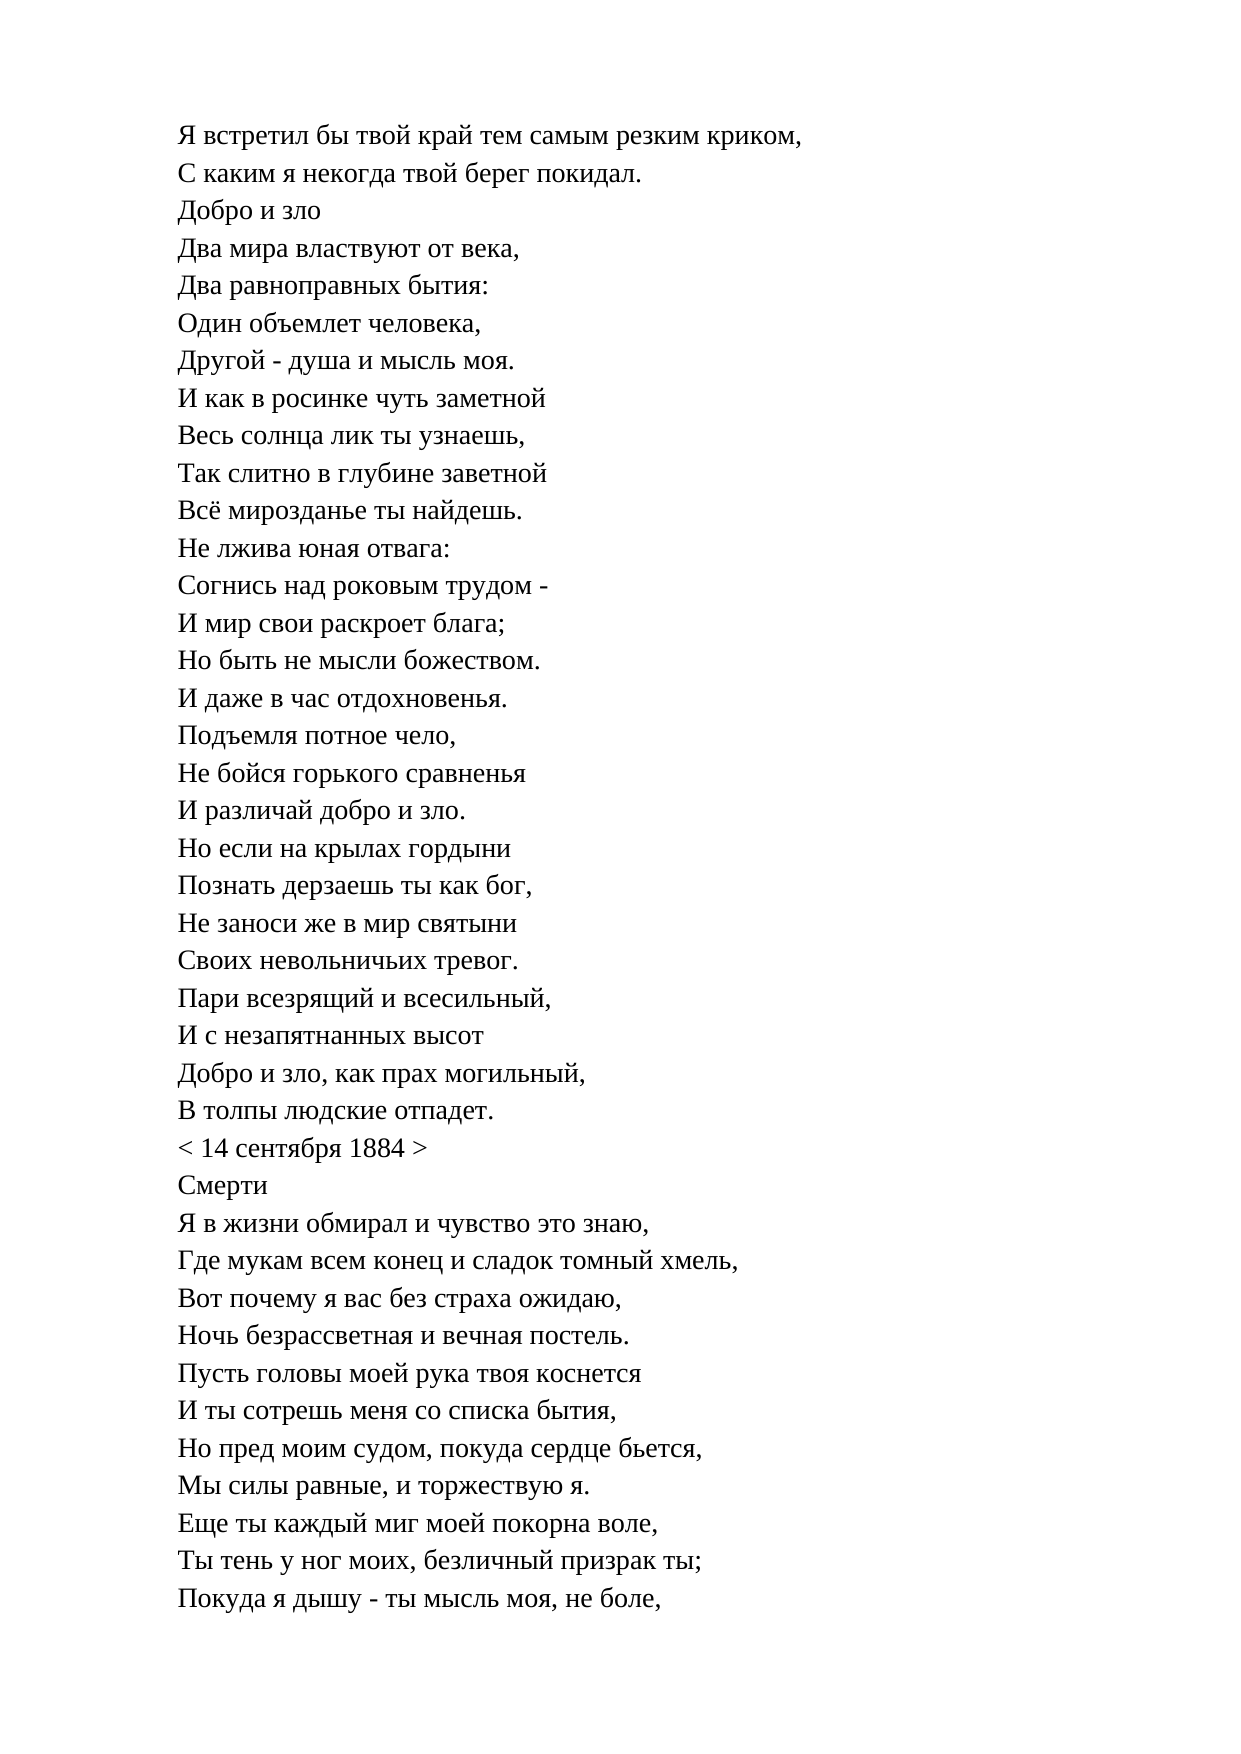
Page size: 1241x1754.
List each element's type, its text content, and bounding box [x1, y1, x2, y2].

text Покуда я дышу - ты мысль моя, не боле, [177, 1581, 1152, 1613]
text Ты тень у ног моих, безличный призрак ты; [177, 1543, 1152, 1576]
text Добро и зло [177, 193, 1152, 226]
text Но если на крылах гордыни [177, 831, 1152, 863]
text И ты сотрешь меня со списка бытия, [177, 1393, 1152, 1426]
text Я в жизни обмирал и чувство это знаю, [177, 1206, 1152, 1238]
text Добро и зло, как прах могильный, [177, 1056, 1152, 1088]
text И как в росинке чуть заметной [177, 381, 1152, 413]
text Где мукам всем конец и сладок томный хмель, [177, 1243, 1152, 1276]
text Смерти [177, 1168, 1152, 1201]
text И даже в час отдохновенья. [177, 681, 1152, 713]
text Подъемля потное чело, [177, 718, 1152, 751]
text Еще ты каждый миг моей покорна воле, [177, 1506, 1152, 1538]
text Ночь безрассветная и вечная постель. [177, 1318, 1152, 1351]
text Согнись над роковым трудом - [177, 568, 1152, 601]
text Два мира властвуют от века, [177, 231, 1152, 263]
text Всё мирозданье ты найдешь. [177, 493, 1152, 526]
text Другой - душа и мысль моя. [177, 343, 1152, 376]
text Мы силы равные, и торжествую я. [177, 1468, 1152, 1501]
text Но быть не мысли божеством. [177, 643, 1152, 676]
text Пусть головы моей рука твоя коснется [177, 1356, 1152, 1388]
text Так слитно в глубине заветной [177, 456, 1152, 488]
text < 14 сентября 1884 > [177, 1131, 1152, 1163]
text Своих невольничьих тревог. [177, 943, 1152, 976]
text Не бойся горького сравненья [177, 756, 1152, 788]
text С каким я некогда твой берег покидал. [177, 156, 1152, 188]
text И с незапятнанных высот [177, 1018, 1152, 1051]
text И мир свои раскроет блага; [177, 606, 1152, 638]
text Два равноправных бытия: [177, 268, 1152, 301]
text В толпы людские отпадет. [177, 1093, 1152, 1126]
text Вот почему я вас без страха ожидаю, [177, 1281, 1152, 1313]
text Но пред моим судом, покуда сердце бьется, [177, 1431, 1152, 1463]
text Не заноси же в мир святыни [177, 906, 1152, 938]
text Один объемлет человека, [177, 306, 1152, 338]
text Я встретил бы твой край тем самым резким криком, [177, 118, 1152, 151]
text Познать дерзаешь ты как бог, [177, 868, 1152, 901]
text Не лжива юная отвага: [177, 531, 1152, 563]
text И различай добро и зло. [177, 793, 1152, 826]
text Пари всезрящий и всесильный, [177, 981, 1152, 1013]
text Весь солнца лик ты узнаешь, [177, 418, 1152, 451]
